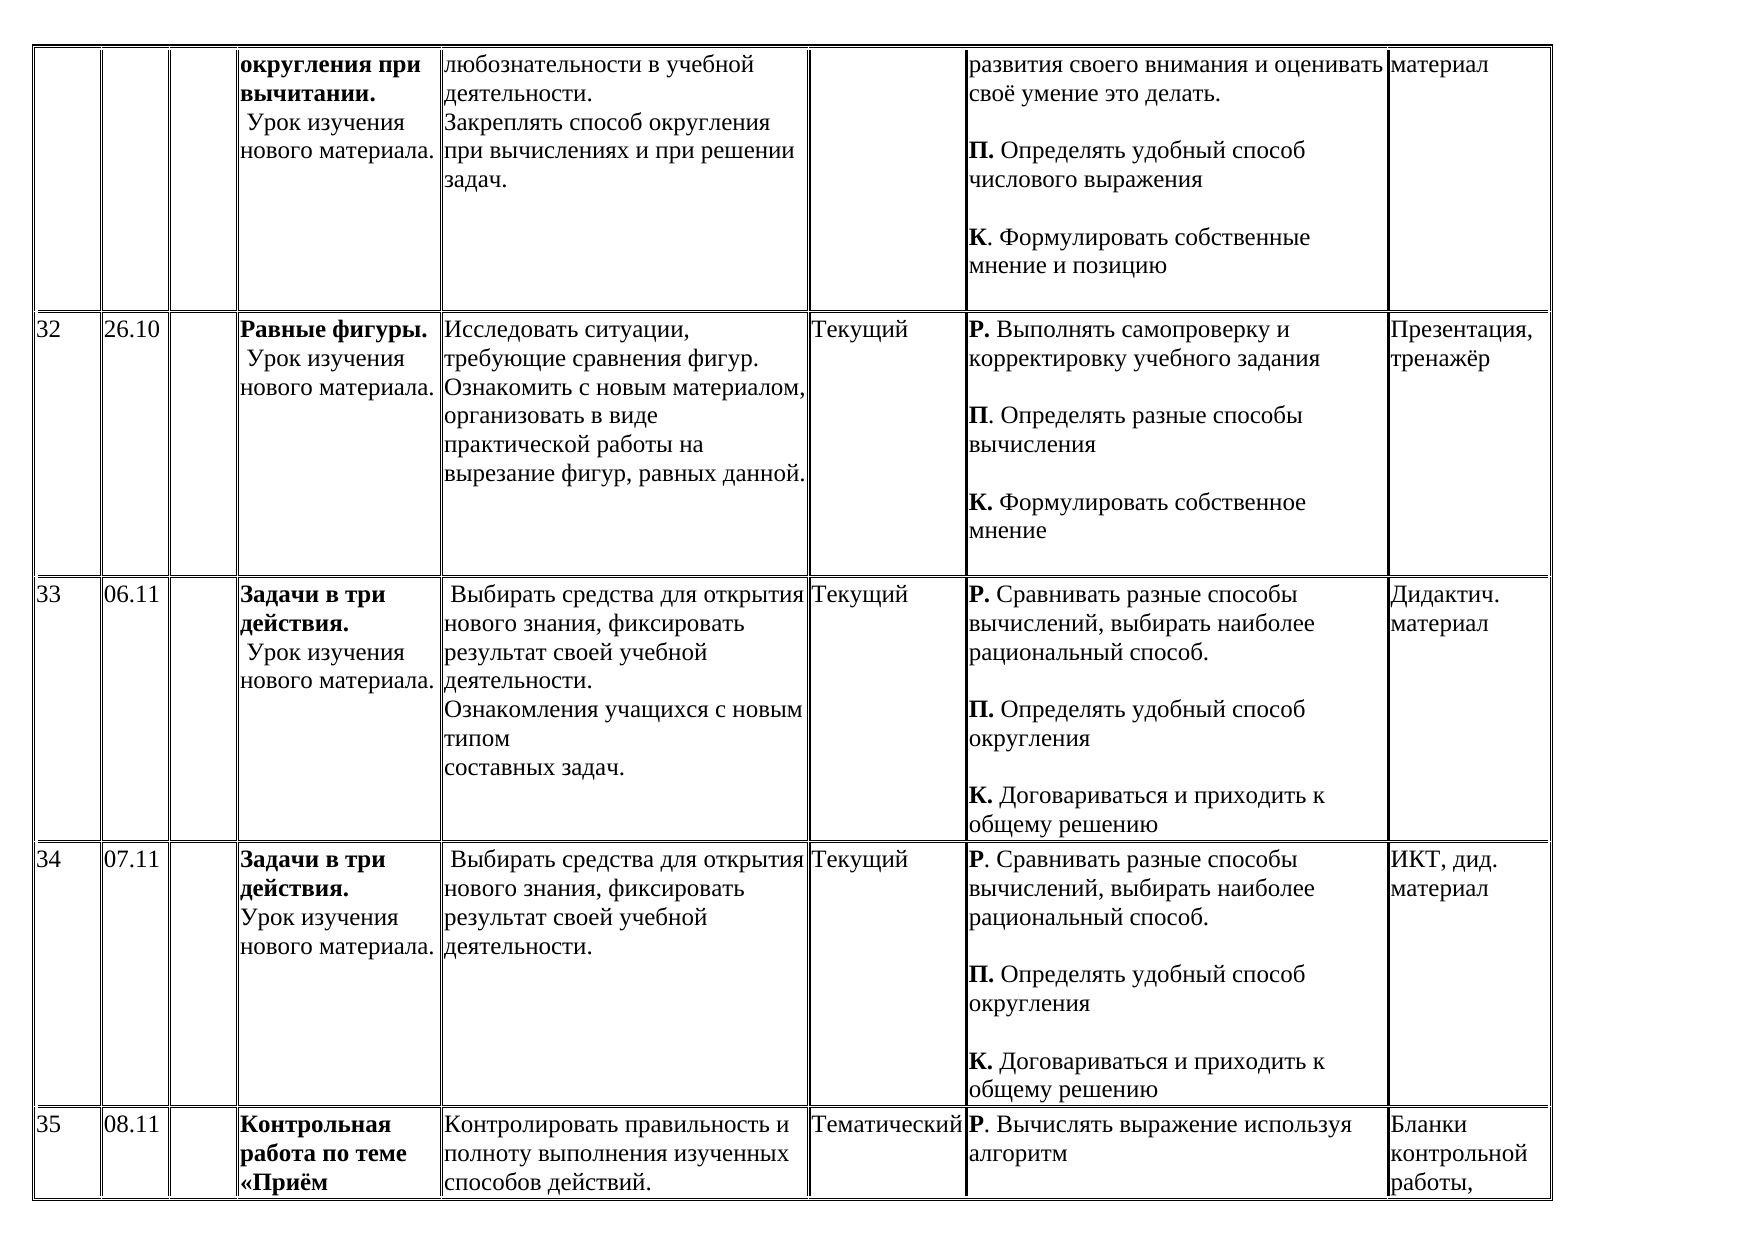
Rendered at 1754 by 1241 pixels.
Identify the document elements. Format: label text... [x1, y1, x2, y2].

table_cell [170, 48, 237, 309]
table_cell 08.11 [101, 1108, 169, 1197]
table_cell Р. Сравнивать разные способы вычислений, выбирать наиболее рациональный способ. П. Определять удобный способ округления К. Договариваться и приходить к общему решению [968, 843, 1387, 1105]
table_cell 06.11 [103, 578, 168, 840]
table_cell Выбирать средства для открытия нового знания, фиксировать результат своей учебной деятельности. Ознакомления учащихся с новым типом составных задач. [443, 578, 807, 840]
table_cell Р. Сравнивать разные способы вычислений, выбирать наиболее рациональный способ. П. Определять удобный способ округления К. Договариваться и приходить к общему решению [968, 578, 1387, 840]
table_cell Текущий [811, 313, 965, 574]
table_cell Текущий [811, 578, 965, 840]
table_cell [442, 1105, 809, 1197]
table_cell [171, 843, 236, 1105]
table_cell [966, 1108, 1388, 1197]
table_cell Задачи в три действия. Урок изучения нового материала. [239, 578, 440, 840]
table_cell ИКТ, дид. материал [1388, 840, 1551, 1105]
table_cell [442, 46, 809, 309]
table_cell 31 [35, 48, 101, 309]
table_cell 32 [35, 310, 100, 574]
table_cell Дидактич. материал [1390, 575, 1550, 840]
table_cell Равные фигуры. Урок изучения нового материала. [239, 313, 440, 574]
table_cell Текущий [811, 843, 965, 1105]
table_cell 25.10 [101, 48, 169, 309]
table_cell Выбирать средства для открытия нового знания, фиксировать результат своей учебной деятельности. [443, 843, 807, 1105]
table_cell Р. Выполнять самопроверку и корректировку учебного задания П. Определять разные способы вычисления К. Формулировать собственное мнение [968, 313, 1387, 574]
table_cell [238, 1108, 442, 1197]
table_cell [170, 1108, 237, 1197]
table_cell [171, 313, 236, 574]
table_cell Презентация, тренажёр [1390, 310, 1550, 574]
table_cell 26.10 [103, 313, 168, 574]
table_cell Текущий [809, 48, 966, 309]
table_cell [238, 48, 442, 309]
table_cell 07.11 [103, 843, 168, 1105]
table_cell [966, 46, 1388, 309]
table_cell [1388, 1105, 1551, 1197]
table_cell 34 [34, 840, 101, 1105]
table_cell Задачи в три действия. Урок изучения нового материала. [239, 843, 440, 1105]
table_cell Исследовать ситуации, требующие сравнения фигур. Ознакомить с новым материалом, организовать в виде практической работы на вырезание фигур, равных данной. [443, 313, 807, 574]
table_cell 33 [35, 575, 100, 840]
table_cell ИКТ, дид. материал [1388, 48, 1550, 309]
table_cell 35 [34, 1105, 101, 1197]
table_cell [171, 578, 236, 840]
table_cell Тематический [809, 1108, 966, 1197]
